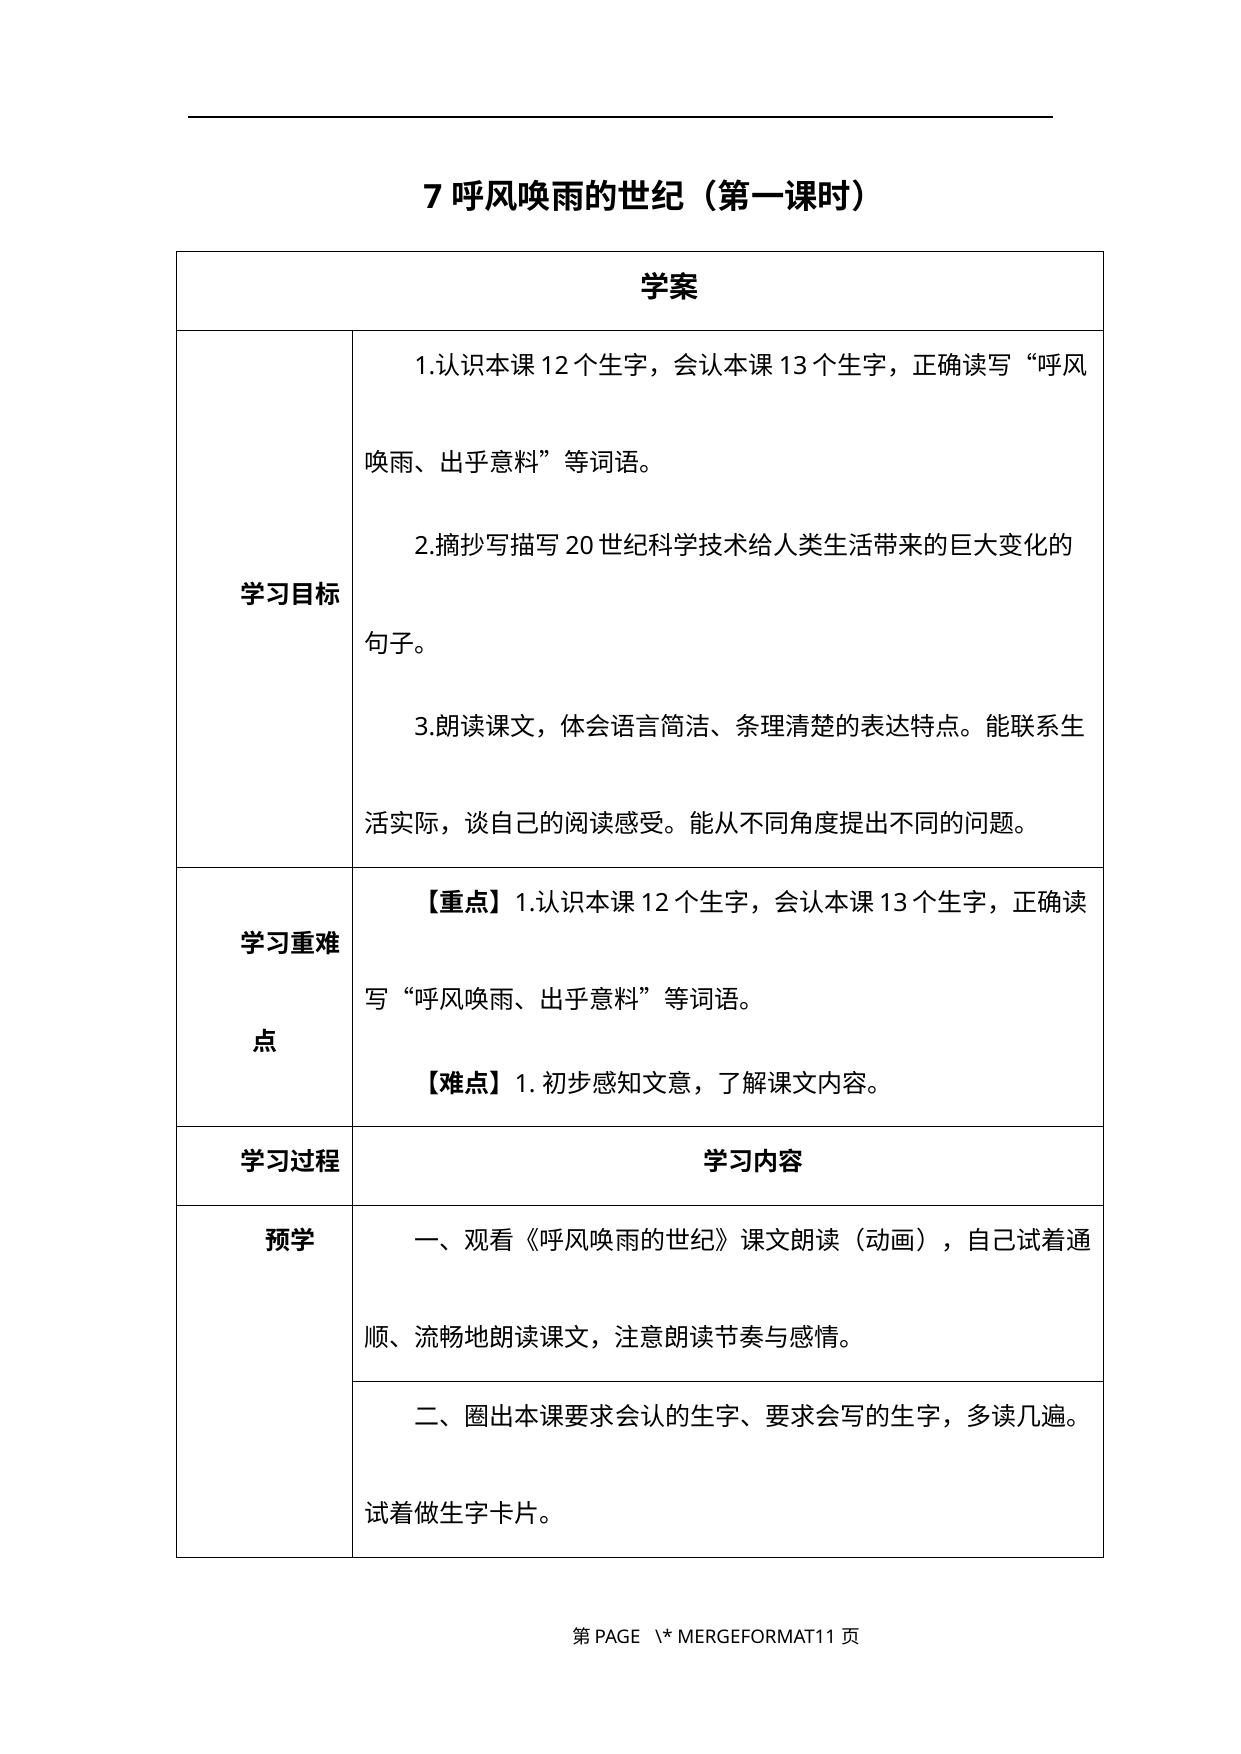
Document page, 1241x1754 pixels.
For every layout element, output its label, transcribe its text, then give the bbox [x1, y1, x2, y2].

table_cell 学习内容 [353, 1127, 1103, 1205]
table_cell 二、圈出本课要求会认的生字、要求会写的生字，多读几遍。试着做生字卡片。 [353, 1382, 1103, 1557]
table_cell 学习目标 [177, 331, 352, 867]
table_cell 学习过程 [177, 1127, 352, 1205]
text 7 呼风唤雨的世纪（第一课时） [187, 162, 1053, 227]
table_header 学案 [177, 252, 1103, 330]
table_cell 【重点】1.认识本课12个生字，会认本课13个生字，正确读写“呼风唤雨、出乎意料”等词语。 【难点】1. 初步感知文意，了解课文内容。 [353, 868, 1103, 1126]
table_cell 1.认识本课12个生字，会认本课13个生字，正确读写“呼风唤雨、出乎意料”等词语。 2.摘抄写描写20世纪科学技术给人类生活带来的巨大变化的句子。 3.朗读课文，体会语言简洁、条理清楚的表达特点。能联系生活实际，谈自己的阅读感受。能从不同角度提出不同的问题。 [353, 331, 1103, 867]
table_cell 预学 [177, 1206, 352, 1557]
table_cell 一、观看《呼风唤雨的世纪》课文朗读（动画），自己试着通顺、流畅地朗读课文，注意朗读节奏与感情。 [353, 1206, 1103, 1381]
table_cell 学习重难点 [177, 868, 352, 1126]
